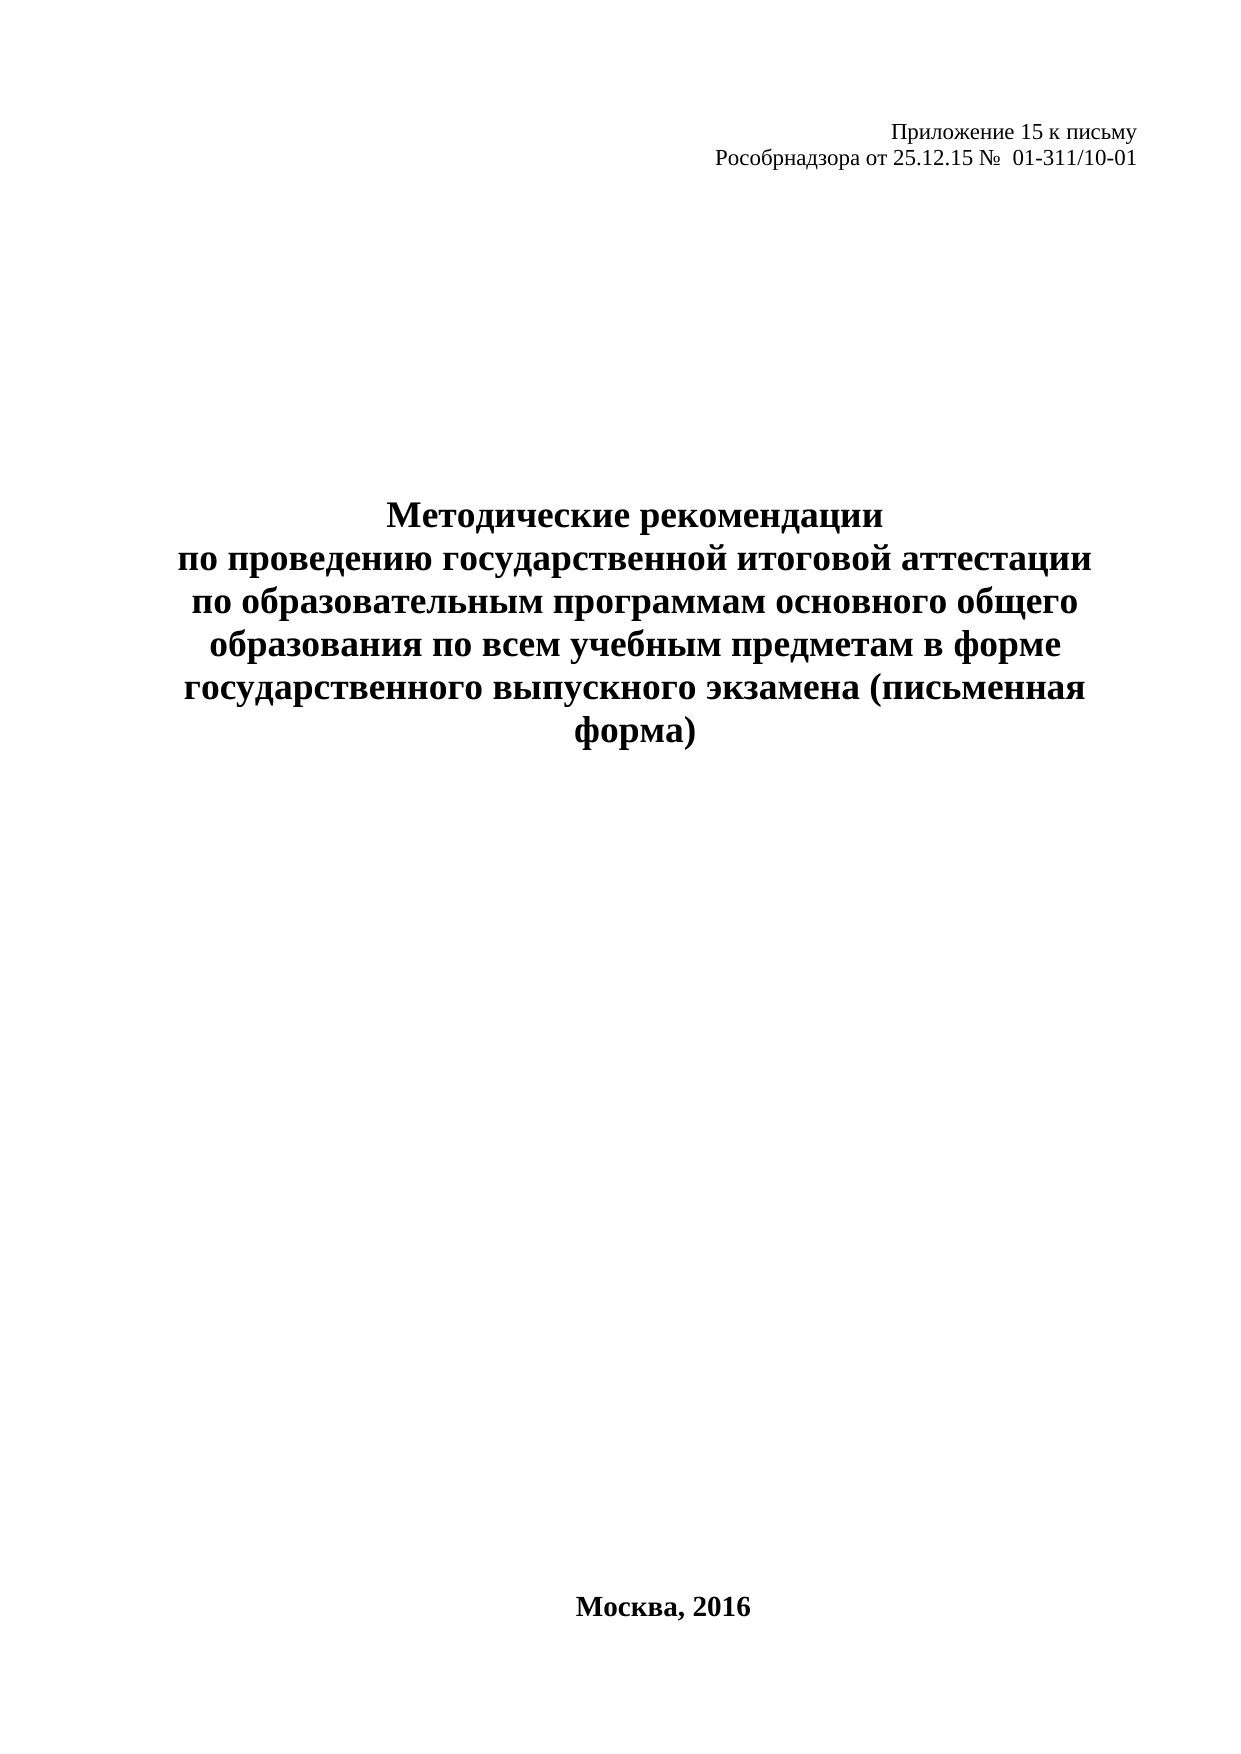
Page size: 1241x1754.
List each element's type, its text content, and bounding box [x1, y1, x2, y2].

text Рособрнадзора от 25.12.15 № 01-311/10-01 [133, 144, 1137, 171]
text Москва, 2016 [133, 1589, 1137, 1623]
text Методические рекомендации [133, 492, 1137, 535]
text Приложение 15 к письму [133, 118, 1137, 144]
text по проведению государственной итоговой аттестации по образовательным программам основного общего образования по всем учебным предметам в форме государственного выпускного экзамена (письменная форма) [133, 535, 1137, 751]
